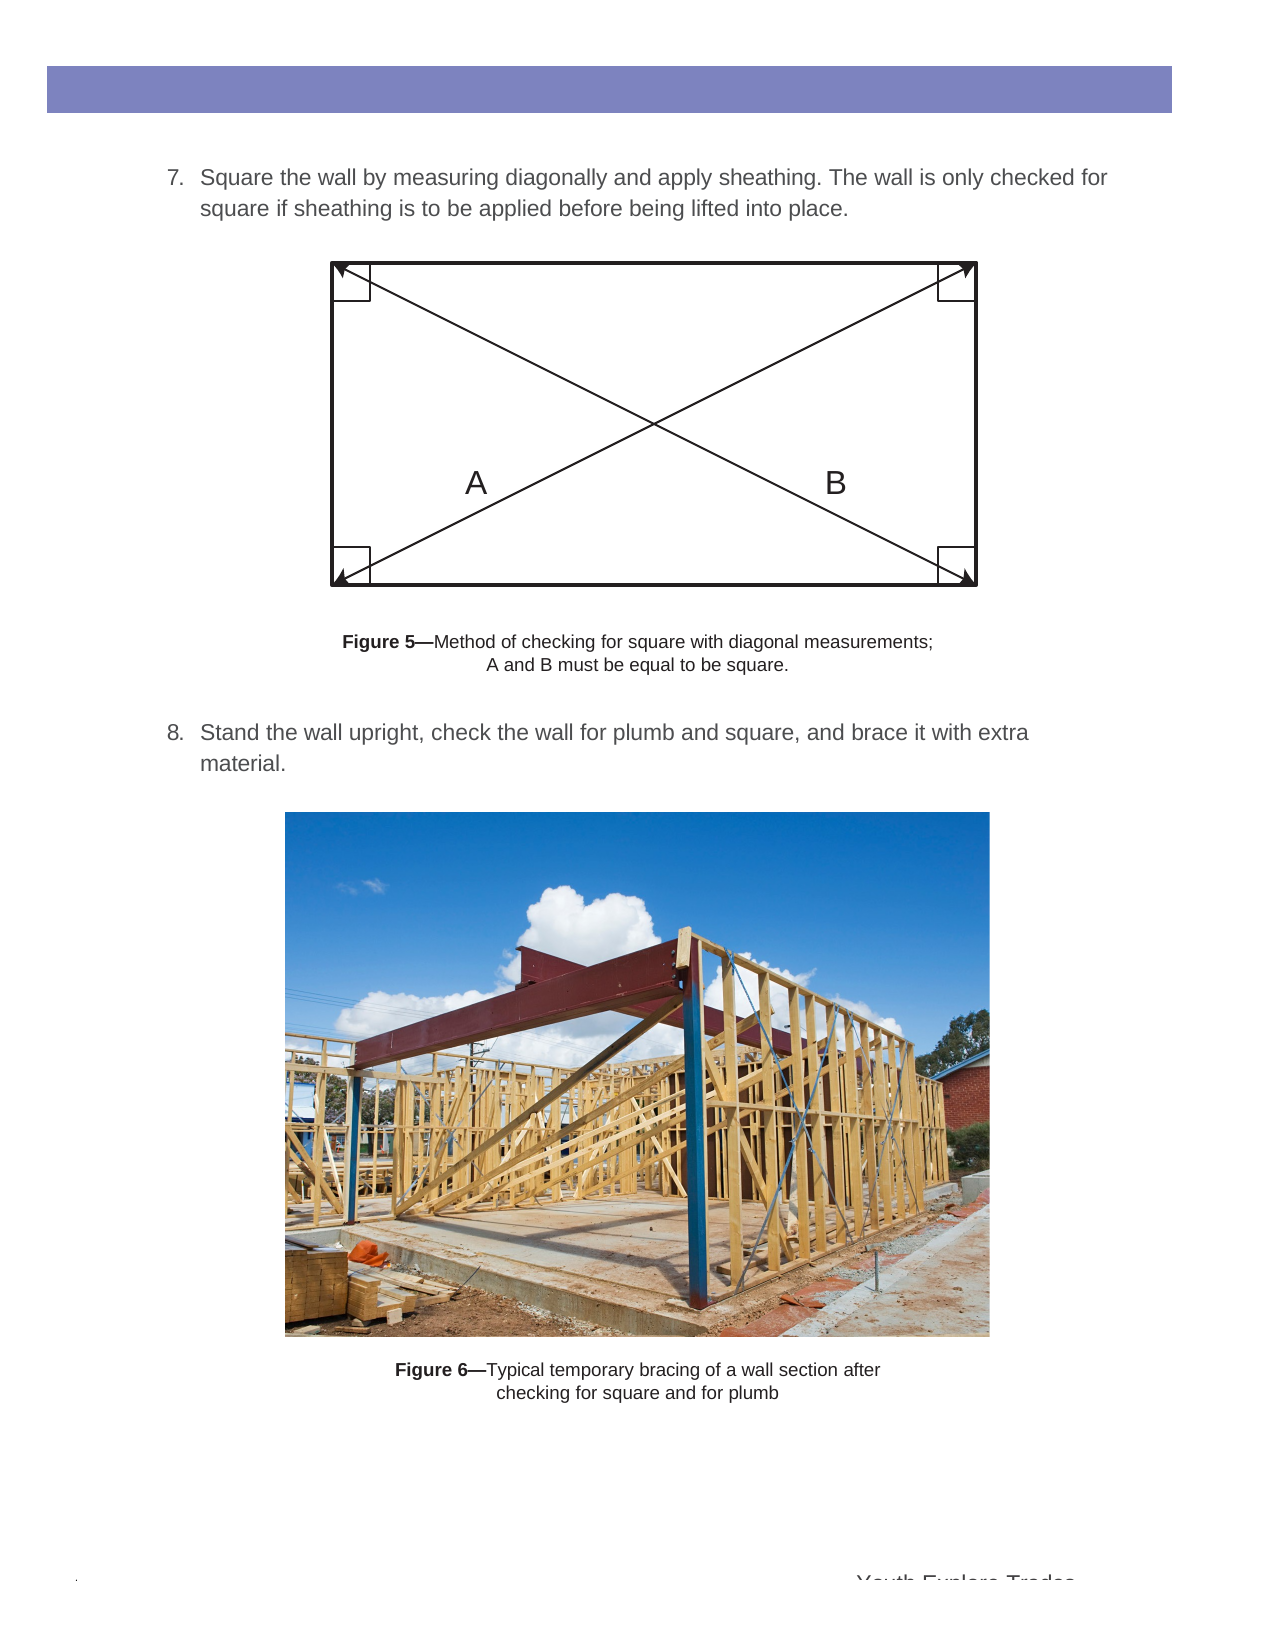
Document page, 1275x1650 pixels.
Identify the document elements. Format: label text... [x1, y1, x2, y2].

text Figure 6—Typical temporary bracing of a wall section after checking for square and for plumb [394, 1359, 881, 1403]
list Stand the wall upright, check the wall for plumb and square, and brace it with extra material. [167, 719, 1036, 776]
text Figure 5—Method of checking for square with diagonal measurements; A and B must be equal to be square. [341, 631, 934, 676]
picture [285, 812, 990, 1337]
list Square the wall by measuring diagonally and apply sheathing. The wall is only checked for square if sheathing is to be applied before being lifted into place. [167, 164, 1114, 221]
